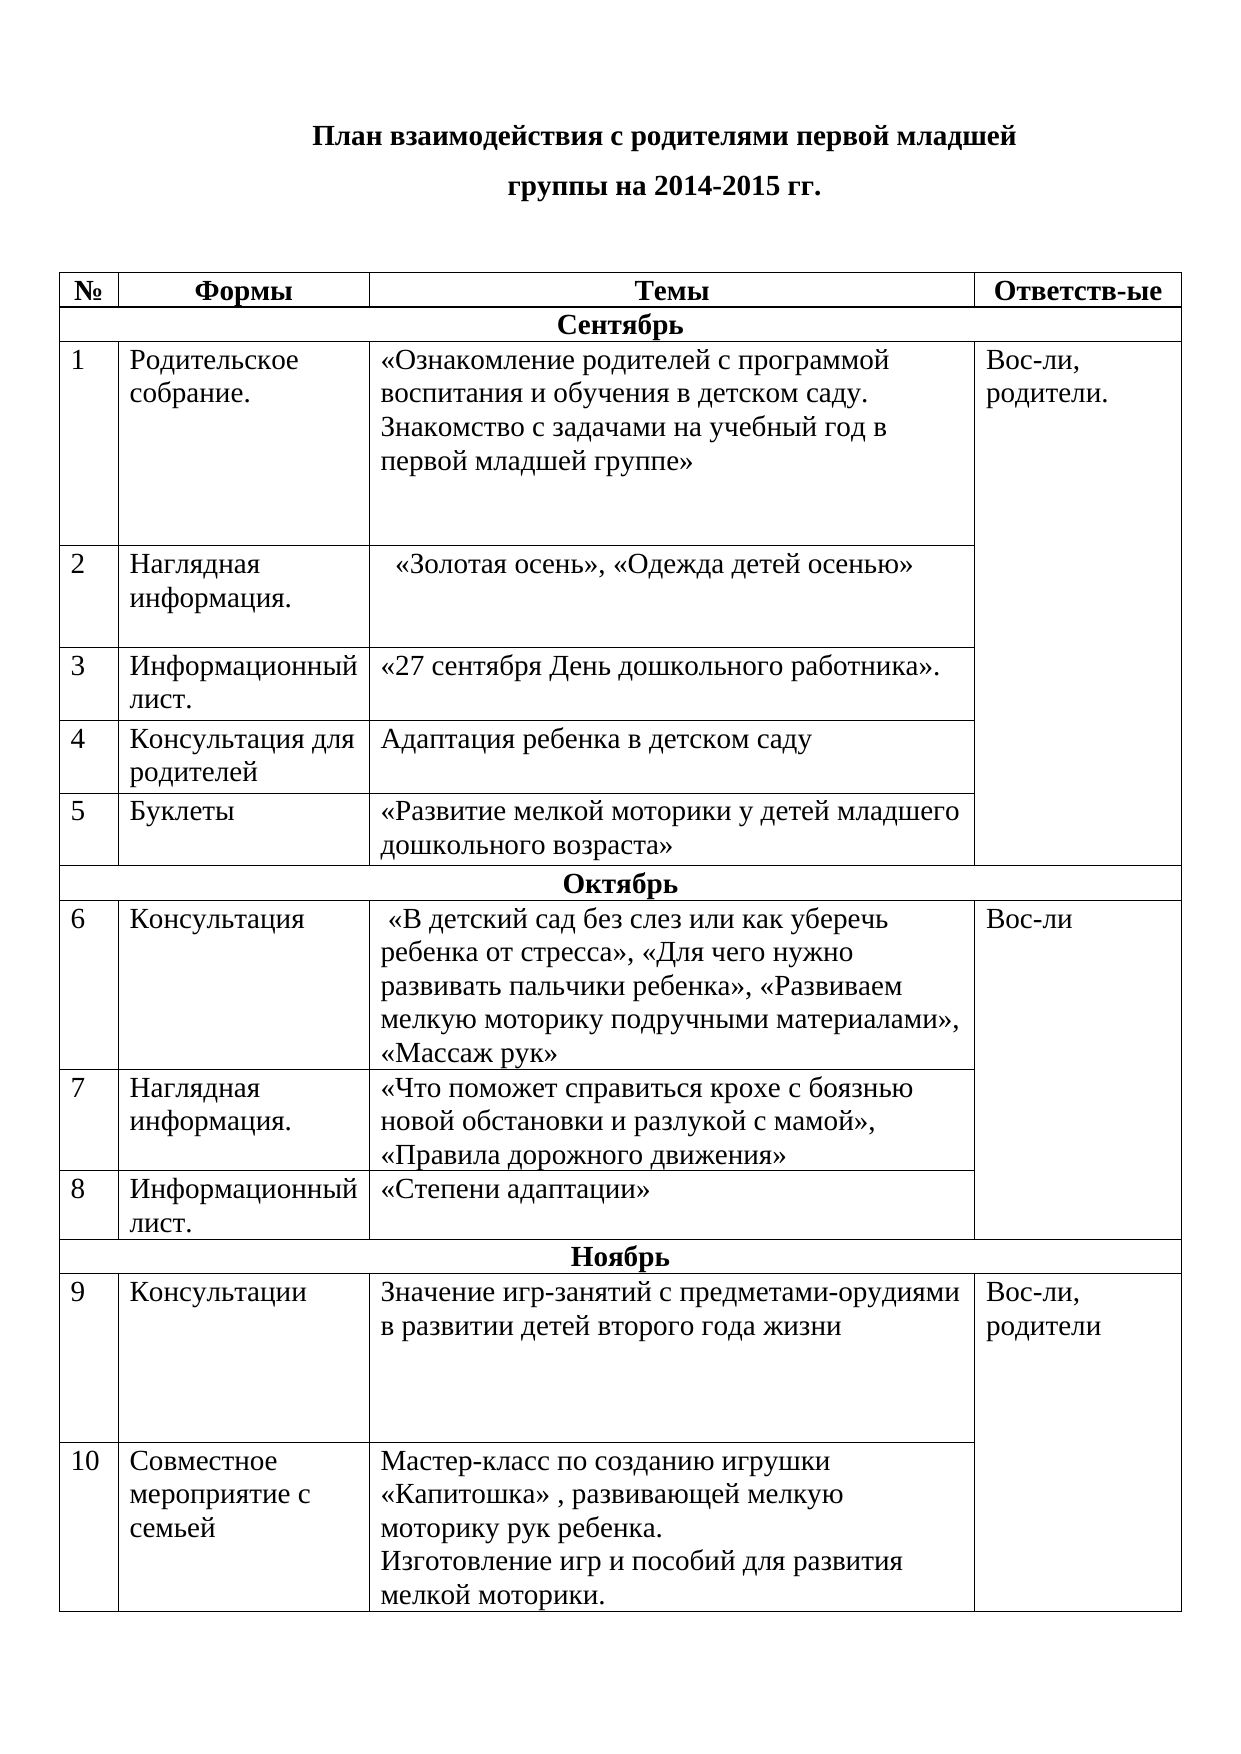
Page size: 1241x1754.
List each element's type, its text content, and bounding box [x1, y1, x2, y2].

table_cell 5 [60, 794, 118, 865]
table_cell «В детский сад без слез или как уберечь ребенка от стресса», «Для чего нужно развивать пальчики ребенка», «Развиваем мелкую моторику подручными материалами», «Массаж рук» [370, 901, 974, 1069]
table_cell «Что поможет справиться крохе с боязнью новой обстановки и разлукой с мамой», «Правила дорожного движения» [370, 1070, 974, 1170]
table_cell Сентябрь [60, 308, 1181, 341]
table_cell Консультация [119, 901, 369, 1069]
table_header Темы [370, 273, 974, 306]
table_cell 8 [60, 1171, 118, 1238]
table_cell Совместное мероприятие с семьей [119, 1443, 369, 1611]
table_cell «Золотая осень», «Одежда детей осенью» [370, 546, 974, 647]
table_cell Вос-ли, родители. [975, 342, 1181, 865]
table_cell 2 [60, 546, 118, 647]
text группы на 2014-2015 гг. [177, 168, 1152, 202]
table_cell Мастер-класс по созданию игрушки «Капитошка» , развивающей мелкую моторику рук ребенка. Изготовление игр и пособий для развития мелкой моторики. [370, 1443, 974, 1611]
table_cell Значение игр-занятий с предметами-орудиями в развитии детей второго года жизни [370, 1274, 974, 1442]
table_cell Наглядная информация. [119, 546, 369, 647]
table_cell Наглядная информация. [119, 1070, 369, 1170]
table_header Ответств-ые [975, 273, 1181, 306]
table_cell 6 [60, 901, 118, 1069]
table_cell Информационный лист. [119, 648, 369, 720]
table_header № [60, 273, 118, 306]
table_cell Консультации [119, 1274, 369, 1442]
table_cell Консультация для родителей [119, 721, 369, 792]
table_cell Буклеты [119, 794, 369, 865]
table_cell 10 [60, 1443, 118, 1611]
table_cell Информационный лист. [119, 1171, 369, 1238]
table_cell 9 [60, 1274, 118, 1442]
table_header Формы [119, 273, 369, 306]
table_cell «Ознакомление родителей с программой воспитания и обучения в детском саду. Знакомство с задачами на учебный год в первой младшей группе» [370, 342, 974, 545]
table_cell 7 [60, 1070, 118, 1170]
table_cell Родительское собрание. [119, 342, 369, 545]
table_cell 1 [60, 342, 118, 545]
table_cell Ноябрь [60, 1240, 1181, 1273]
table_cell 3 [60, 648, 118, 720]
table_cell Вос-ли [975, 901, 1181, 1238]
table_cell «Развитие мелкой моторики у детей младшего дошкольного возраста» [370, 794, 974, 865]
table_cell Октябрь [60, 866, 1181, 900]
table_cell «Степени адаптации» [370, 1171, 974, 1238]
table_cell «27 сентября День дошкольного работника». [370, 648, 974, 720]
text План взаимодействия с родителями первой младшей [177, 118, 1152, 152]
table_cell Адаптация ребенка в детском саду [370, 721, 974, 792]
table_cell Вос-ли, родители [975, 1274, 1181, 1611]
table_cell 4 [60, 721, 118, 792]
